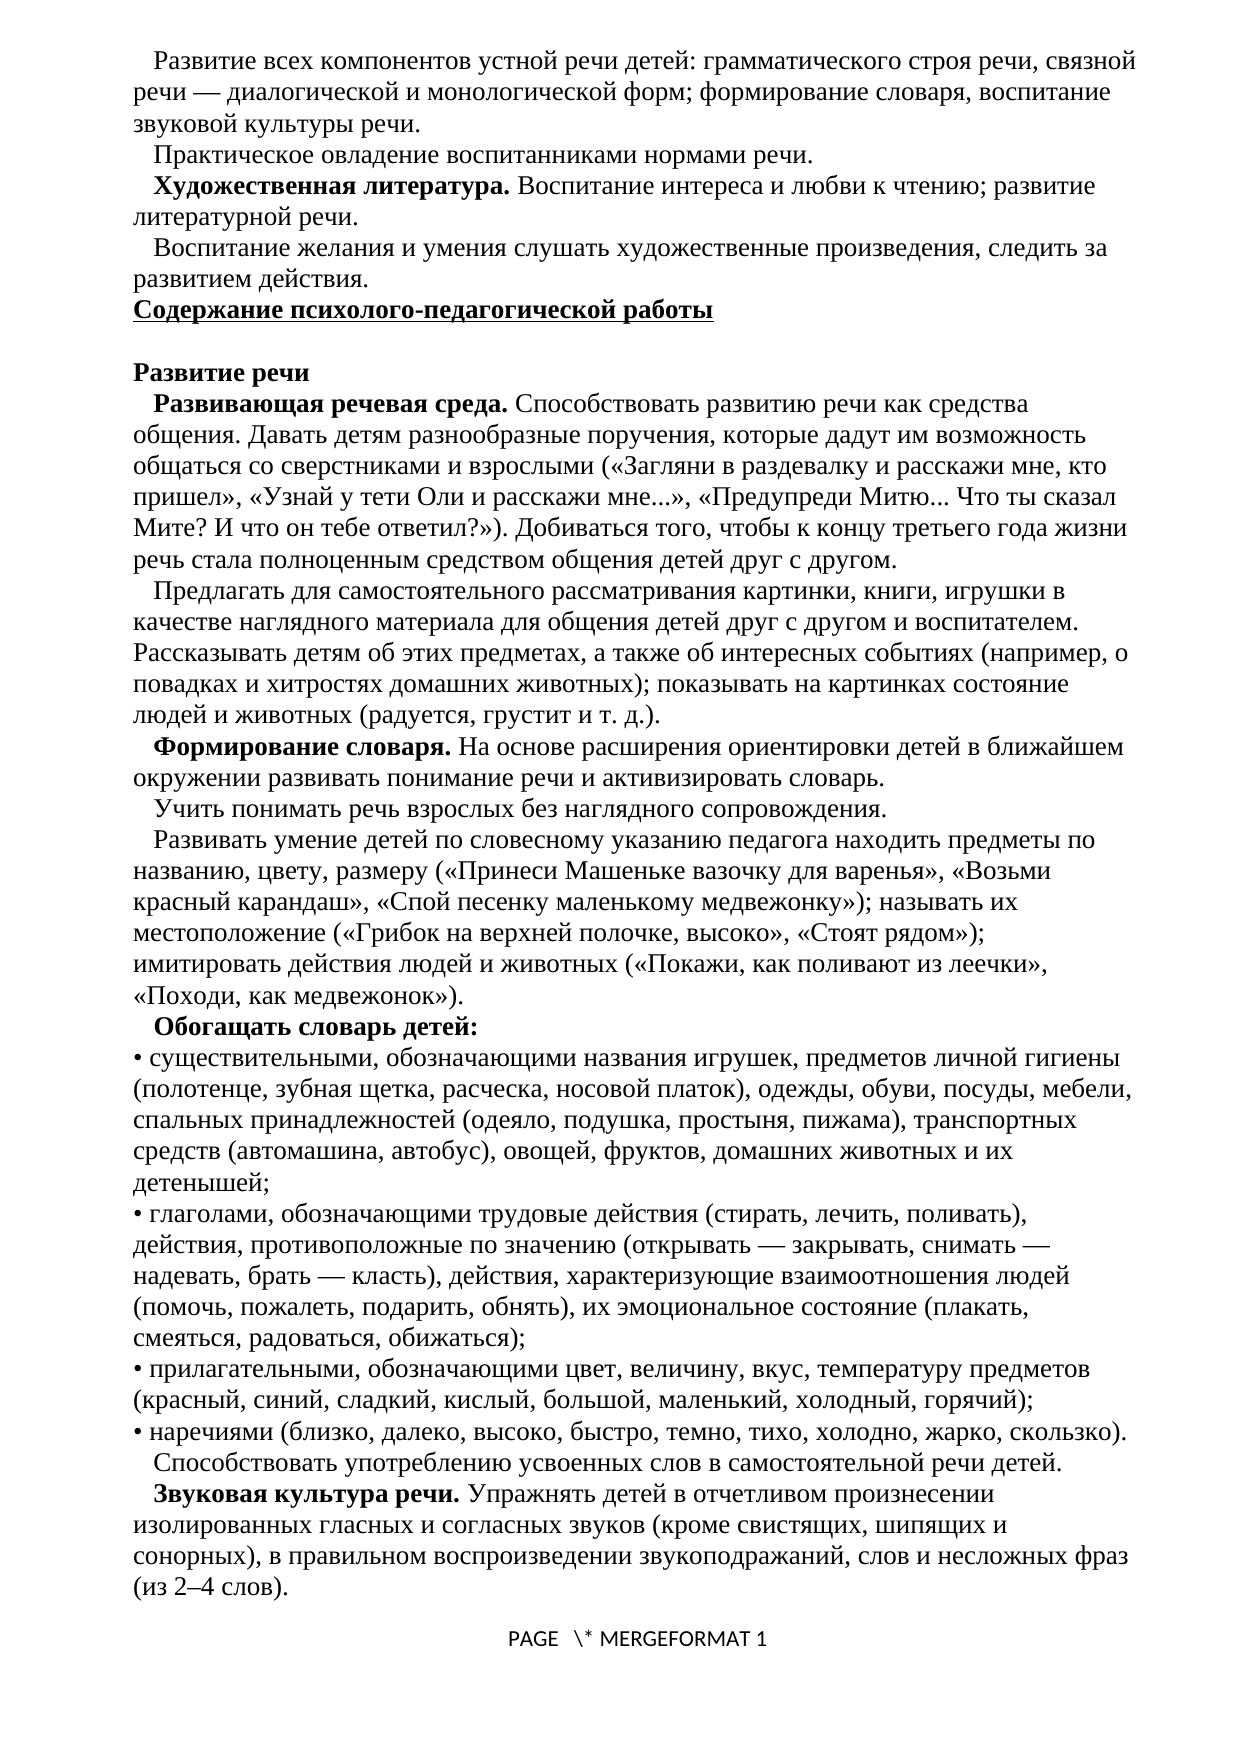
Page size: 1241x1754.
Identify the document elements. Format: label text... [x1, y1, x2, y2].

text • наречиями (близко, далеко, высоко, быстро, темно, тихо, холодно, жарко, скользко). [133, 1415, 1137, 1446]
text Способствовать употреблению усвоенных слов в самостоятельной речи детей. [133, 1446, 1137, 1477]
text Формирование словаря. На основе расширения ориентировки детей в ближайшем окружении развивать понимание речи и активизировать словарь. [133, 729, 1137, 792]
text • прилагательными, обозначающими цвет, величину, вкус, температуру предметов (красный, синий, сладкий, кислый, большой, маленький, холодный, горячий); [133, 1352, 1137, 1415]
text Практическое овладение воспитанниками нормами речи. [133, 138, 1137, 169]
text Развивать умение детей по словесному указанию педагога находить предметы по названию, цвету, размеру («Принеси Машеньке вазочку для варенья», «Возьми красный карандаш», «Спой песенку маленькому медвежонку»); называть их местоположение («Грибок на верхней полочке, высоко», «Стоят рядом»); имитировать действия людей и животных («Покажи, как поливают из леечки», «Походи, как медвежонок»). [133, 823, 1137, 1010]
text Развитие речи [133, 356, 1137, 387]
text Развитие всех компонентов устной речи детей: грамматического строя речи, связной речи — диалогической и монологической форм; формирование словаря, воспитание звуковой культуры речи. [133, 44, 1137, 138]
text • глаголами, обозначающими трудовые действия (стирать, лечить, поливать), действия, противоположные по значению (открывать — закрывать, снимать — надевать, брать — класть), действия, характеризующие взаимоотношения людей (помочь, пожалеть, подарить, обнять), их эмоциональное состояние (плакать, смеяться, радоваться, обижаться); [133, 1197, 1137, 1352]
text Развивающая речевая среда. Способствовать развитию речи как средства общения. Давать детям разнообразные поручения, которые дадут им возможность общаться со сверстниками и взрослыми («Загляни в раздевалку и расскажи мне, кто пришел», «Узнай у тети Оли и расскажи мне...», «Предупреди Митю... Что ты сказал Мите? И что он тебе ответил?»). Добиваться того, чтобы к концу третьего года жизни речь стала полноценным средством общения детей друг с другом. [133, 387, 1137, 574]
text Содержание психолого-педагогической работы [133, 293, 1137, 325]
text Воспитание желания и умения слушать художественные произведения, следить за развитием действия. [133, 231, 1137, 293]
text Звуковая культура речи. Упражнять детей в отчетливом произнесении изолированных гласных и согласных звуков (кроме свистящих, шипящих и сонорных), в правильном воспроизведении звукоподражаний, слов и несложных фраз (из 2–4 слов). [133, 1477, 1137, 1602]
text Учить понимать речь взрослых без наглядного сопровождения. [133, 792, 1137, 823]
text Предлагать для самостоятельного рассматривания картинки, книги, игрушки в качестве наглядного материала для общения детей друг с другом и воспитателем. Рассказывать детям об этих предметах, а также об интересных событиях (например, о повадках и хитростях домашних животных); показывать на картинках состояние людей и животных (радуется, грустит и т. д.). [133, 574, 1137, 729]
text • существительными, обозначающими названия игрушек, предметов личной гигиены (полотенце, зубная щетка, расческа, носовой платок), одежды, обуви, посуды, мебели, спальных принадлежностей (одеяло, подушка, простыня, пижама), транспортных средств (автомашина, автобус), овощей, фруктов, домашних животных и их детенышей; [133, 1041, 1137, 1197]
text Художественная литература. Воспитание интереса и любви к чтению; развитие литературной речи. [133, 169, 1137, 231]
text Обогащать словарь детей: [133, 1010, 1137, 1041]
